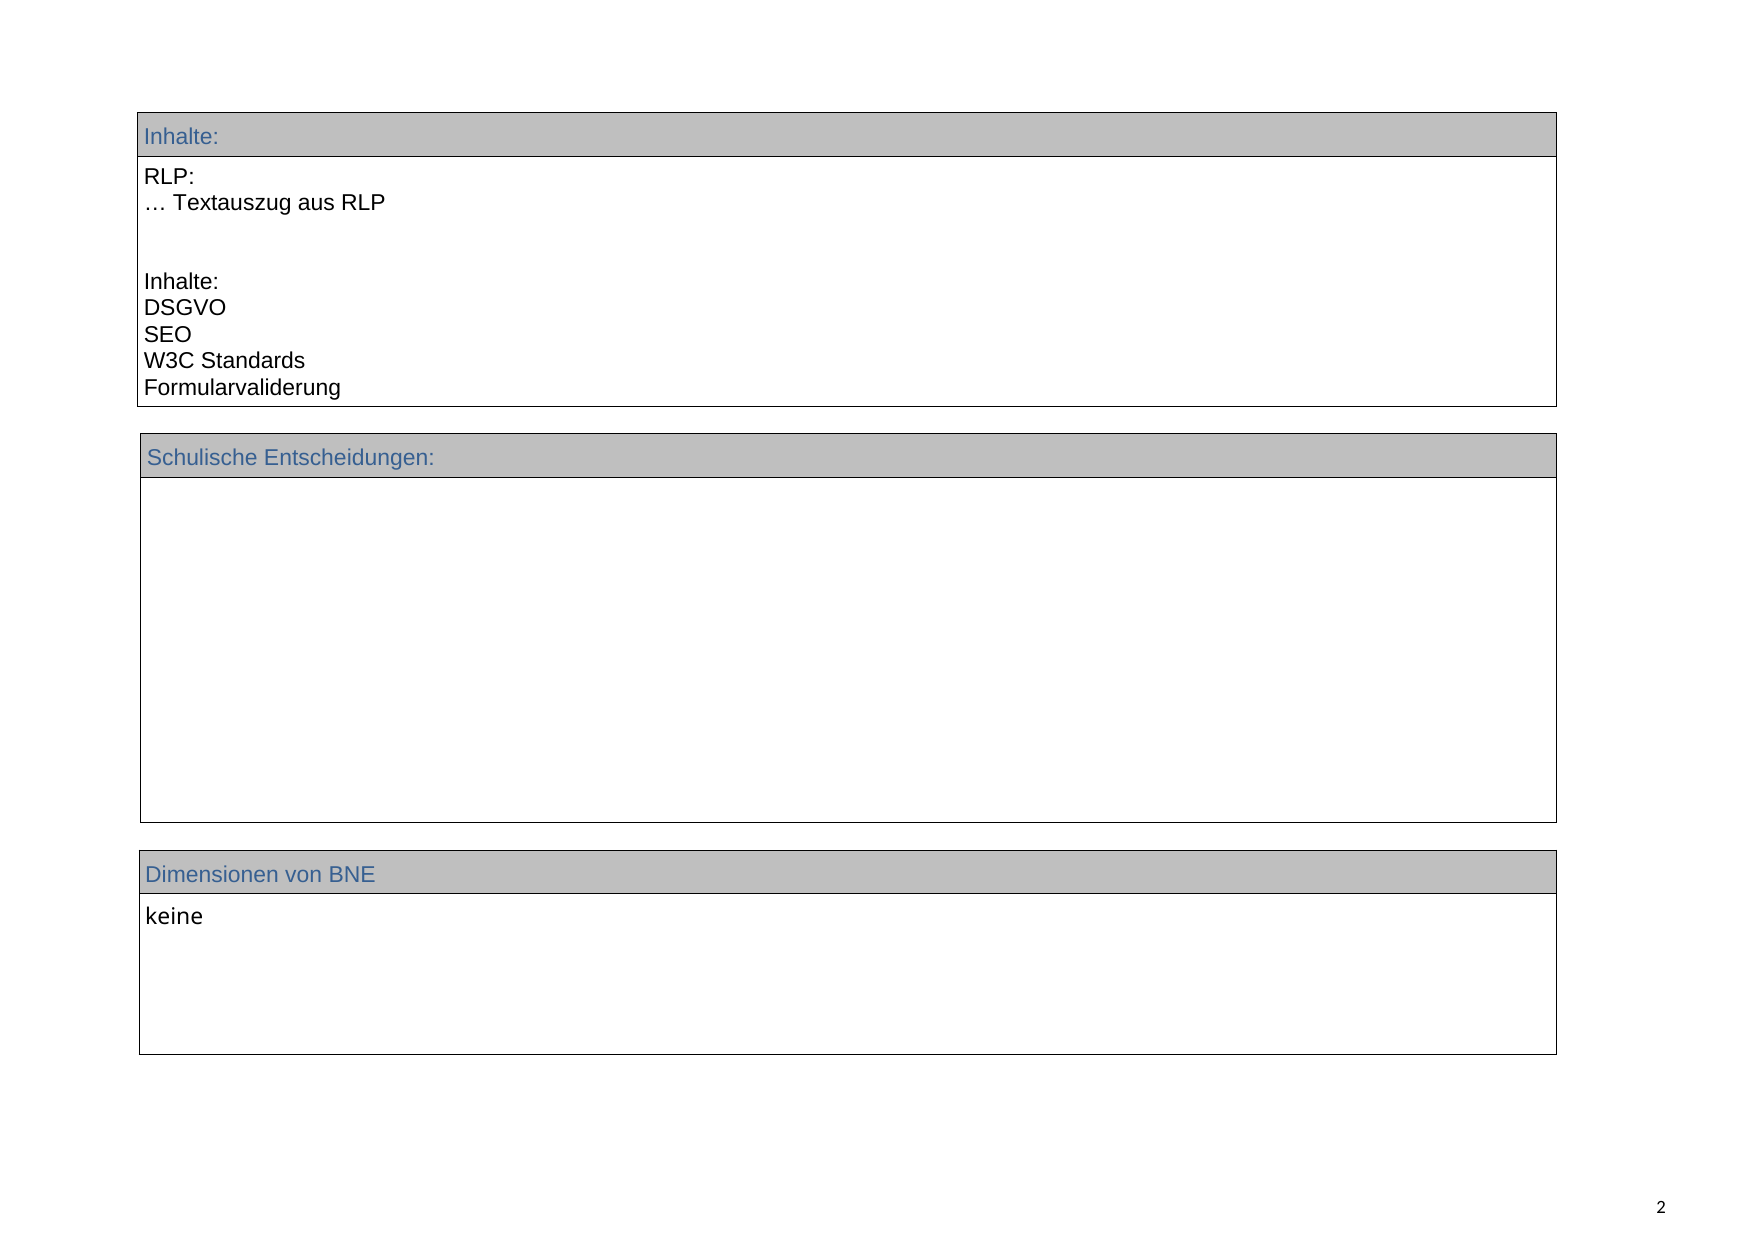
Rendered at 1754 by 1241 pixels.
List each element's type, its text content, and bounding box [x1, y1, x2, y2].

table_header Schulische Entscheidungen: [141, 434, 1556, 477]
table_header Inhalte: [138, 113, 1556, 156]
table_cell RLP: … Textauszug aus RLP Inhalte: DSGVO SEO W3C Standards Formularvaliderung [138, 157, 1556, 406]
table_header Dimensionen von BNE [140, 851, 1556, 893]
